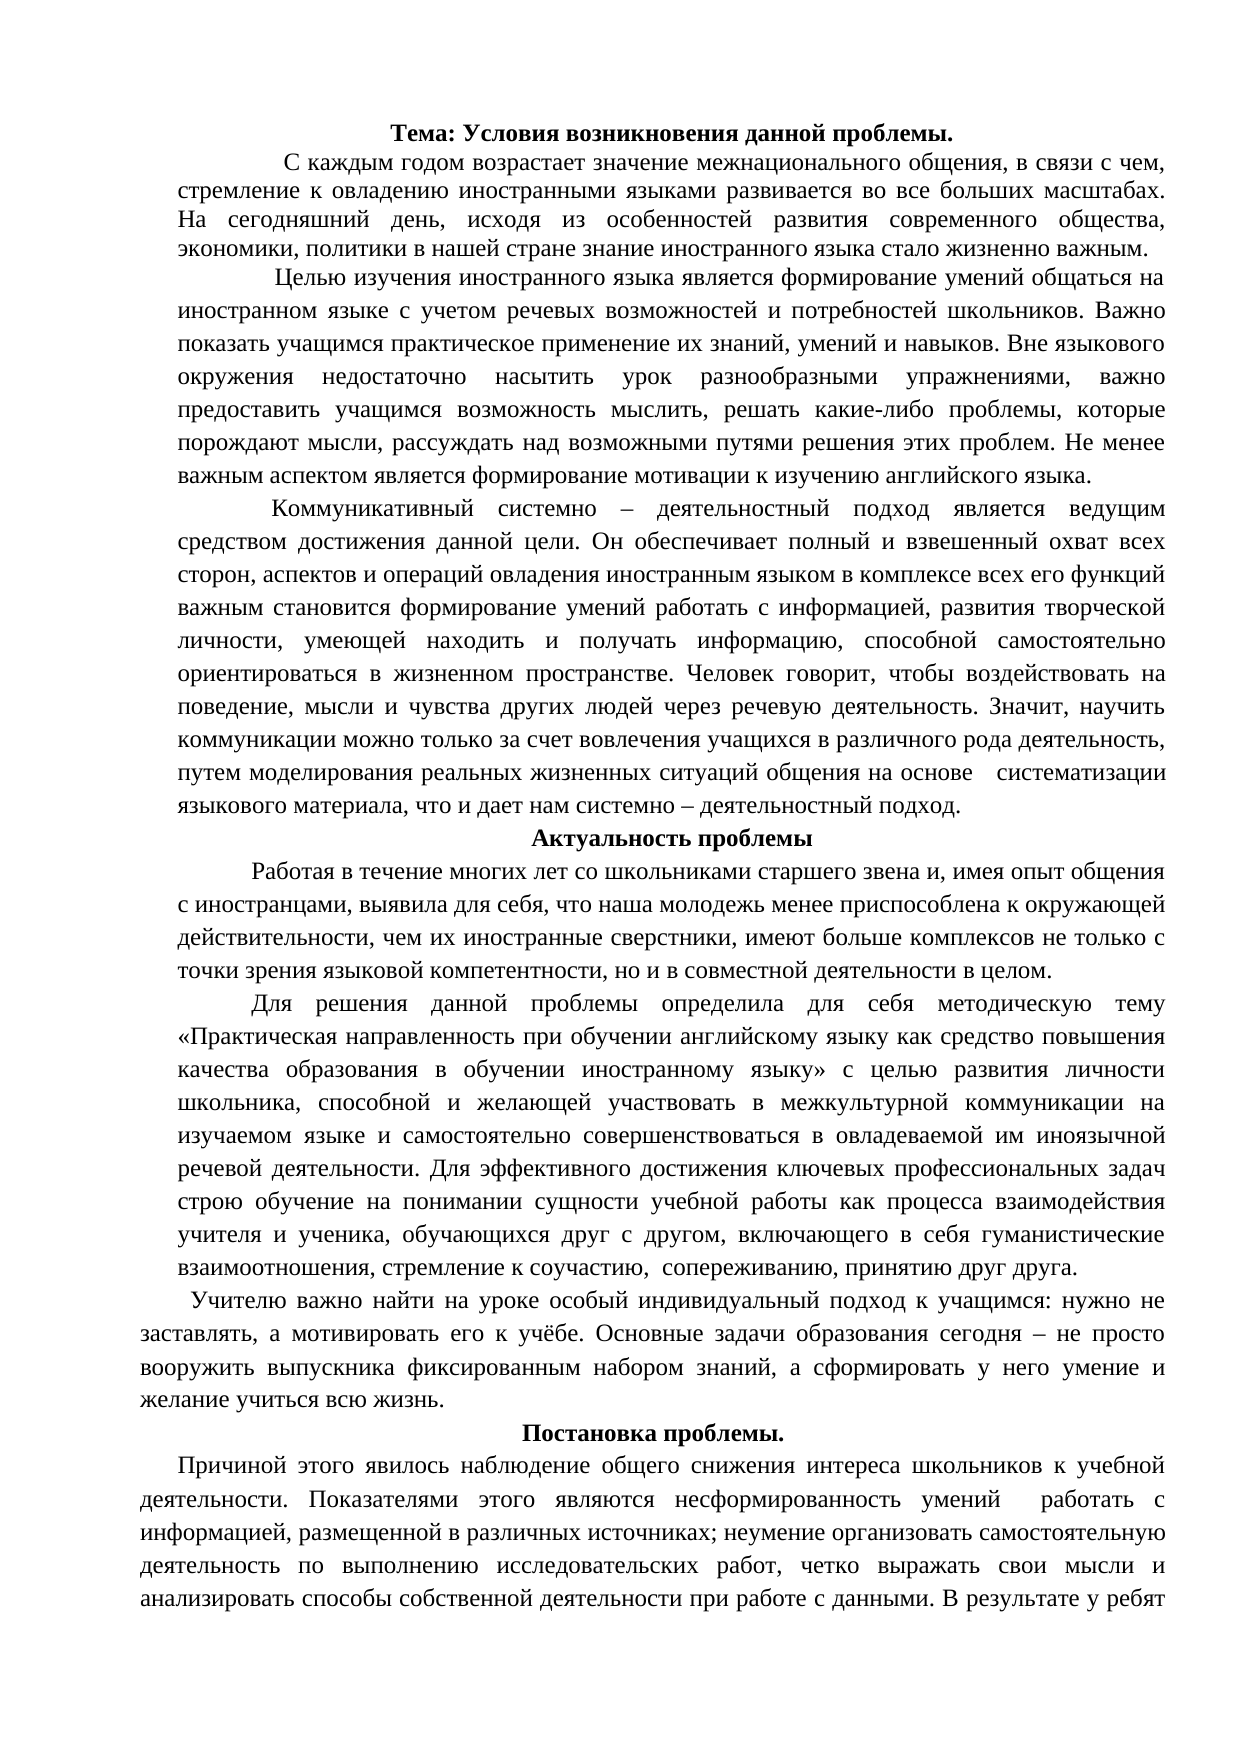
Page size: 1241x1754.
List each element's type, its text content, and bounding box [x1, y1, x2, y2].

text Тема: Условия возникновения данной проблемы. [177, 118, 1166, 147]
text Коммуникативный системно – деятельностный подход является ведущим средством достижения данной цели. Он обеспечивает полный и взвешенный охват всех сторон, аспектов и операций овладения иностранным языком в комплексе всех его функций важным становится формирование умений работать с информацией, развития творческой личности, умеющей находить и получать информацию, способной самостоятельно ориентироваться в жизненном пространстве. Человек говорит, чтобы воздействовать на поведение, мысли и чувства других людей через речевую деятельность. Значит, научить коммуникации можно только за счет вовлечения учащихся в различного рода деятельность, путем моделирования реальных жизненных ситуаций общения на основе систематизации языкового материала, что и дает нам системно – деятельностный подход. [177, 493, 1166, 819]
text Для решения данной проблемы определила для себя методическую тему «Практическая направленность при обучении английскому языку как средство повышения качества образования в обучении иностранному языку» с целью развития личности школьника, способной и желающей участвовать в межкультурной коммуникации на изучаемом языке и самостоятельно совершенствоваться в овладеваемой им иноязычной речевой деятельности. Для эффективного достижения ключевых профессиональных задач строю обучение на понимании сущности учебной работы как процесса взаимодействия учителя и ученика, обучающихся друг с другом, включающего в себя гуманистические взаимоотношения, стремление к соучастию, сопереживанию, принятию друг друга. [177, 988, 1166, 1281]
text С каждым годом возрастает значение межнационального общения, в связи с чем, стремление к овладению иностранными языками развивается во все больших масштабах. На сегодняшний день, исходя из особенностей развития современного общества, экономики, политики в нашей стране знание иностранного языка стало жизненно важным. [177, 147, 1166, 262]
text Актуальность проблемы [177, 823, 1166, 852]
text Учителю важно найти на уроке особый индивидуальный подход к учащимся: нужно не заставлять, а мотивировать его к учёбе. Основные задачи образования сегодня – не просто вооружить выпускника фиксированным набором знаний, а сформировать у него умение и желание учиться всю жизнь. [140, 1286, 1166, 1413]
text Постановка проблемы. [140, 1418, 1166, 1446]
text Целью изучения иностранного языка является формирование умений общаться на иностранном языке с учетом речевых возможностей и потребностей школьников. Важно показать учащимся практическое применение их знаний, умений и навыков. Вне языкового окружения недостаточно насытить урок разнообразными упражнениями, важно предоставить учащимся возможность мыслить, решать какие-либо проблемы, которые порождают мысли, рассуждать над возможными путями решения этих проблем. Не менее важным аспектом является формирование мотивации к изучению английского языка. [177, 262, 1166, 489]
text Работая в течение многих лет со школьниками старшего звена и, имея опыт общения с иностранцами, выявила для себя, что наша молодежь менее приспособлена к окружающей действительности, чем их иностранные сверстники, имеют больше комплексов не только с точки зрения языковой компетентности, но и в совместной деятельности в целом. [177, 856, 1166, 984]
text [140, 1451, 1166, 1611]
